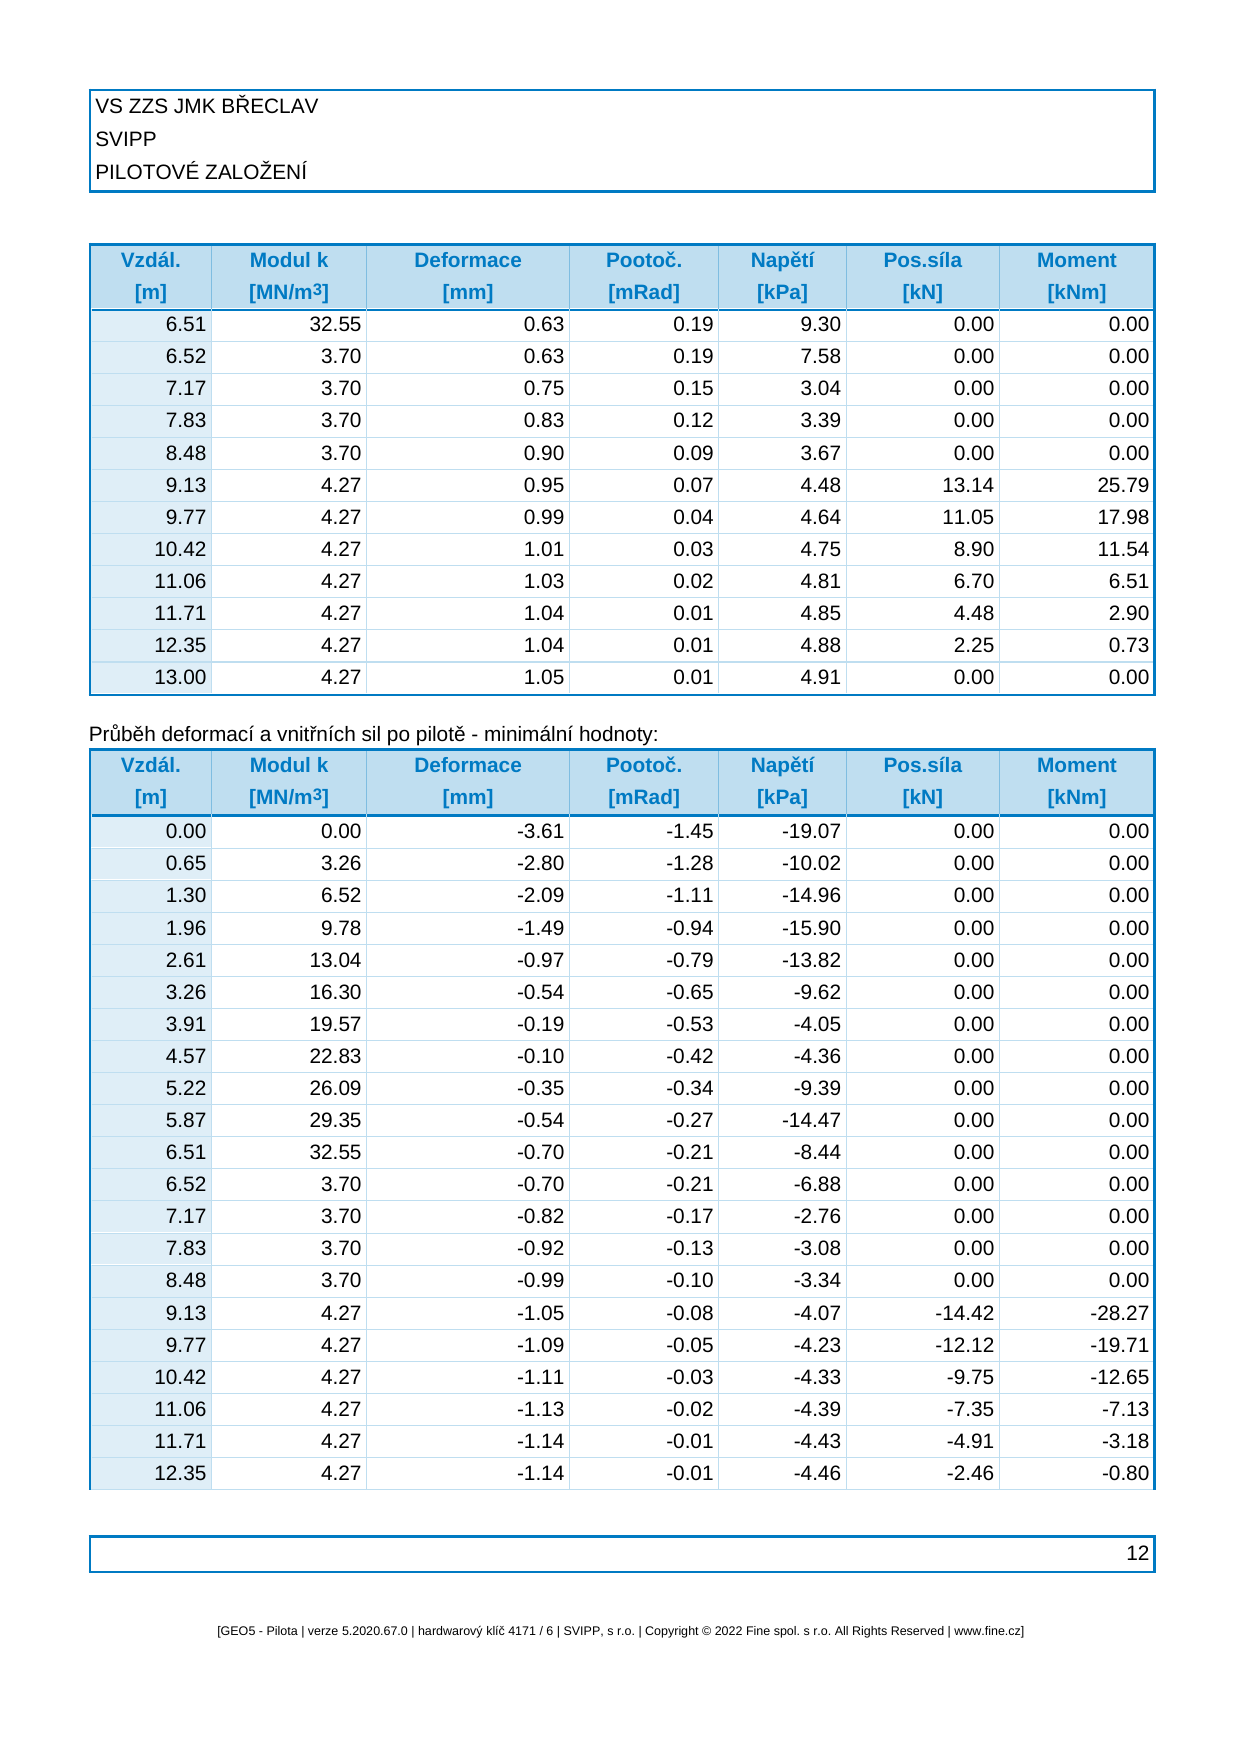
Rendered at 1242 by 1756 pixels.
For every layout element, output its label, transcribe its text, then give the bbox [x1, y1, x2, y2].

table_cell -2.76 [719, 1201, 846, 1232]
table_cell 3.91 [91, 1009, 211, 1040]
table_cell 12.35 [91, 630, 211, 661]
table_cell 0.00 [847, 342, 999, 373]
table_cell 8.90 [847, 534, 999, 565]
table_cell 25.79 [1000, 470, 1153, 501]
table_cell 4.27 [212, 1330, 366, 1361]
table_cell 0.00 [1000, 1234, 1153, 1264]
table_cell -6.88 [719, 1169, 846, 1200]
table_cell -0.13 [570, 1234, 718, 1264]
table_cell 10.42 [91, 1362, 211, 1393]
table_cell 0.00 [1000, 406, 1153, 437]
table_cell -4.05 [719, 1009, 846, 1040]
table_cell 0.01 [570, 630, 718, 661]
table_cell -0.80 [1000, 1458, 1153, 1489]
table_cell 10.42 [91, 534, 211, 565]
table_cell 22.83 [212, 1041, 366, 1072]
table_header Modul k [212, 751, 366, 782]
table_header Vzdál. [91, 246, 211, 277]
table_cell [mRad] [570, 277, 718, 308]
table_cell 0.00 [91, 815, 211, 847]
table_cell -0.92 [367, 1234, 569, 1264]
table_cell 0.00 [847, 1009, 999, 1040]
table_cell 8.48 [91, 438, 211, 469]
table_cell 11.54 [1000, 534, 1153, 565]
table_cell 3.04 [719, 374, 846, 405]
table_cell 0.90 [367, 438, 569, 469]
table_cell -0.27 [570, 1105, 718, 1136]
table_cell -2.80 [367, 849, 569, 879]
table_cell -12.12 [847, 1330, 999, 1361]
table_cell -1.14 [367, 1458, 569, 1489]
table_cell 0.00 [847, 1137, 999, 1168]
table_cell 0.00 [1000, 1073, 1153, 1104]
table_cell 7.83 [91, 1234, 211, 1264]
table_cell [kPa] [719, 277, 846, 308]
table_cell 0.00 [847, 1041, 999, 1072]
table_header Vzdál. [91, 751, 211, 782]
table_header Pootoč. [570, 751, 718, 782]
table_cell -3.61 [367, 817, 569, 847]
table_cell 0.00 [847, 311, 999, 341]
table_cell -0.99 [367, 1266, 569, 1297]
table_cell -13.82 [719, 945, 846, 976]
table_cell -7.13 [1000, 1394, 1153, 1425]
table_cell 0.00 [847, 1105, 999, 1136]
table_cell 11.06 [91, 1394, 211, 1425]
table_cell 3.70 [212, 1266, 366, 1297]
table_cell 29.35 [212, 1105, 366, 1136]
table_cell 3.39 [719, 406, 846, 437]
table_cell 0.00 [847, 913, 999, 944]
table_cell 0.00 [1000, 849, 1153, 879]
table_cell -0.53 [570, 1009, 718, 1040]
table_cell 0.01 [570, 598, 718, 629]
table_cell 9.77 [91, 502, 211, 533]
table_cell -1.13 [367, 1394, 569, 1425]
table_cell 4.27 [212, 534, 366, 565]
table_cell -0.03 [570, 1362, 718, 1393]
table_cell 0.00 [847, 1201, 999, 1232]
table_cell -0.54 [367, 1105, 569, 1136]
table_cell 7.58 [719, 342, 846, 373]
table_cell 9.77 [91, 1330, 211, 1361]
table_cell 12.35 [91, 1458, 211, 1489]
table_cell 4.88 [719, 630, 846, 661]
table_cell 3.26 [212, 849, 366, 879]
table_cell 0.15 [570, 374, 718, 405]
table_cell 1.04 [367, 598, 569, 629]
table_cell 2.61 [91, 945, 211, 976]
table_cell 0.00 [1000, 881, 1153, 912]
table_cell 0.19 [570, 342, 718, 373]
table_cell 0.75 [367, 374, 569, 405]
table_header Moment [1000, 246, 1153, 277]
table_cell 4.27 [212, 630, 366, 661]
table_cell 0.02 [570, 566, 718, 597]
table_cell -0.21 [570, 1169, 718, 1200]
table_cell -1.11 [570, 881, 718, 912]
table_header Moment [1000, 751, 1153, 782]
table_cell -4.36 [719, 1041, 846, 1072]
table_cell 4.27 [212, 598, 366, 629]
table_cell -1.05 [367, 1298, 569, 1329]
table_cell -0.97 [367, 945, 569, 976]
table_cell 4.27 [212, 1362, 366, 1393]
table_cell 0.63 [367, 311, 569, 341]
table_cell 6.51 [91, 1137, 211, 1168]
table_cell -2.09 [367, 881, 569, 912]
table_cell 0.03 [570, 534, 718, 565]
table_header Pos.síla [847, 751, 999, 782]
table_cell 9.78 [212, 913, 366, 944]
table_cell 6.51 [91, 310, 211, 341]
table_cell 11.71 [91, 598, 211, 629]
table_cell -14.47 [719, 1105, 846, 1136]
table_cell 13.14 [847, 470, 999, 501]
table_cell 0.00 [1000, 1137, 1153, 1168]
table_cell 0.00 [1000, 438, 1153, 469]
table_cell 1.01 [367, 534, 569, 565]
table_cell -0.79 [570, 945, 718, 976]
table_cell 4.48 [719, 470, 846, 501]
table_cell [kNm] [1000, 277, 1153, 308]
table_cell -15.90 [719, 913, 846, 944]
table_cell [MN/m3] [212, 277, 366, 308]
text Průběh deformací a vnitřních sil po pilotě - minimální hodnoty: [88, 722, 1153, 746]
table_cell -0.65 [570, 977, 718, 1008]
table_cell -0.17 [570, 1201, 718, 1232]
table_cell 1.96 [91, 913, 211, 944]
table_cell [m] [91, 277, 211, 308]
table_cell 0.73 [1000, 630, 1153, 661]
table_cell 7.17 [91, 1201, 211, 1232]
table_cell -28.27 [1000, 1298, 1153, 1329]
table_cell [kN] [847, 782, 999, 814]
table_cell 3.67 [719, 438, 846, 469]
table_cell 4.57 [91, 1041, 211, 1072]
table_cell 4.27 [212, 566, 366, 597]
table_cell 4.27 [212, 1458, 366, 1489]
table_cell 3.26 [91, 977, 211, 1008]
table_cell 32.55 [212, 1137, 366, 1168]
table_cell -10.02 [719, 849, 846, 879]
table_header Napětí [719, 246, 846, 277]
table_cell 5.22 [91, 1073, 211, 1104]
table_cell -0.10 [367, 1041, 569, 1072]
table_cell -3.34 [719, 1266, 846, 1297]
table_cell 2.90 [1000, 598, 1153, 629]
table_cell -1.14 [367, 1426, 569, 1457]
table_cell -0.54 [367, 977, 569, 1008]
table_cell -1.09 [367, 1330, 569, 1361]
table_cell 9.30 [719, 311, 846, 341]
table_cell 3.70 [212, 438, 366, 469]
table_cell -12.65 [1000, 1362, 1153, 1393]
table_cell -2.46 [847, 1458, 999, 1489]
table_cell -1.11 [367, 1362, 569, 1393]
table_cell 6.51 [1000, 566, 1153, 597]
table_cell [kPa] [719, 782, 846, 814]
table_cell -19.71 [1000, 1330, 1153, 1361]
table_cell 2.25 [847, 630, 999, 661]
table_cell -9.75 [847, 1362, 999, 1393]
table_cell -4.91 [847, 1426, 999, 1457]
table_cell 1.30 [91, 881, 211, 912]
table_cell 3.70 [212, 1169, 366, 1200]
table_cell 0.00 [847, 817, 999, 847]
table_cell 11.06 [91, 566, 211, 597]
table_cell 13.04 [212, 945, 366, 976]
table_cell -7.35 [847, 1394, 999, 1425]
table_cell 0.00 [1000, 374, 1153, 405]
table_cell -3.08 [719, 1234, 846, 1264]
table_cell 11.71 [91, 1426, 211, 1457]
table_cell 0.00 [847, 945, 999, 976]
table_cell 0.04 [570, 502, 718, 533]
table_cell 0.00 [1000, 1266, 1153, 1297]
table_cell -4.33 [719, 1362, 846, 1393]
table_cell 4.27 [212, 470, 366, 501]
table_cell [kN] [847, 277, 999, 308]
table_cell -14.42 [847, 1298, 999, 1329]
table_cell 0.00 [847, 374, 999, 405]
table_cell 0.00 [847, 1266, 999, 1297]
table_cell 0.09 [570, 438, 718, 469]
table_cell -0.35 [367, 1073, 569, 1104]
table_cell 4.27 [212, 1394, 366, 1425]
table_cell 1.04 [367, 630, 569, 661]
table_cell -4.43 [719, 1426, 846, 1457]
table_cell -1.49 [367, 913, 569, 944]
table_cell 0.00 [1000, 1041, 1153, 1072]
table_cell -8.44 [719, 1137, 846, 1168]
table_cell [MN/m3] [212, 782, 366, 814]
table_cell 17.98 [1000, 502, 1153, 533]
table_cell -0.01 [570, 1426, 718, 1457]
table_cell 3.70 [212, 406, 366, 437]
table_cell -4.23 [719, 1330, 846, 1361]
table_cell 6.52 [212, 881, 366, 912]
table_cell 6.70 [847, 566, 999, 597]
table_cell -0.01 [570, 1458, 718, 1489]
table_cell -4.39 [719, 1394, 846, 1425]
table_cell [m] [91, 782, 211, 814]
table_cell -9.62 [719, 977, 846, 1008]
table_header Pos.síla [847, 246, 999, 277]
table_cell 0.00 [847, 406, 999, 437]
table_cell -0.08 [570, 1298, 718, 1329]
table_cell -0.70 [367, 1137, 569, 1168]
table_cell 0.99 [367, 502, 569, 533]
table_cell -1.28 [570, 849, 718, 879]
table_cell 11.05 [847, 502, 999, 533]
table_cell 3.70 [212, 1201, 366, 1232]
table_header Modul k [212, 246, 366, 277]
table_cell 4.27 [212, 502, 366, 533]
table_cell 0.00 [1000, 913, 1153, 944]
table_cell -0.10 [570, 1266, 718, 1297]
table_cell 0.65 [91, 849, 211, 879]
table_cell 4.75 [719, 534, 846, 565]
table_cell -3.18 [1000, 1426, 1153, 1457]
table_cell -19.07 [719, 817, 846, 847]
table_cell 9.13 [91, 1298, 211, 1329]
table_cell 0.00 [1000, 1201, 1153, 1232]
table_cell 5.87 [91, 1105, 211, 1136]
table_cell 7.83 [91, 406, 211, 437]
table_cell 0.19 [570, 311, 718, 341]
table_cell -14.96 [719, 881, 846, 912]
table_cell 4.27 [212, 1298, 366, 1329]
table_cell -0.94 [570, 913, 718, 944]
table_header Pootoč. [570, 246, 718, 277]
table_cell 7.17 [91, 374, 211, 405]
table_cell 4.48 [847, 598, 999, 629]
table_cell -0.19 [367, 1009, 569, 1040]
table_cell 4.27 [212, 663, 366, 693]
table_cell 0.00 [1000, 1105, 1153, 1136]
table_header Napětí [719, 751, 846, 782]
table_cell 26.09 [212, 1073, 366, 1104]
table_cell -1.45 [570, 817, 718, 847]
table_cell 0.00 [1000, 663, 1153, 693]
table_header Deformace [367, 751, 569, 782]
table_cell 0.00 [1000, 977, 1153, 1008]
table_cell -0.70 [367, 1169, 569, 1200]
table_cell 4.81 [719, 566, 846, 597]
table_cell 0.07 [570, 470, 718, 501]
table_cell -0.82 [367, 1201, 569, 1232]
table_cell 0.00 [847, 1234, 999, 1264]
table_cell 19.57 [212, 1009, 366, 1040]
table_cell 3.70 [212, 374, 366, 405]
table_cell 0.00 [847, 977, 999, 1008]
table_cell [mm] [367, 277, 569, 308]
table_cell 0.00 [212, 817, 366, 847]
table_cell 0.95 [367, 470, 569, 501]
table_cell 0.00 [1000, 311, 1153, 341]
table_cell 3.70 [212, 1234, 366, 1264]
table_cell 0.00 [1000, 1169, 1153, 1200]
table_cell 1.03 [367, 566, 569, 597]
table_cell 4.64 [719, 502, 846, 533]
table_cell 0.00 [847, 849, 999, 879]
table_cell -0.02 [570, 1394, 718, 1425]
table_cell 4.91 [719, 663, 846, 693]
table_cell 0.00 [1000, 817, 1153, 847]
table_cell 0.83 [367, 406, 569, 437]
table_cell 0.00 [847, 438, 999, 469]
table_cell [kNm] [1000, 782, 1153, 814]
table_cell 9.13 [91, 470, 211, 501]
table_cell 13.00 [91, 662, 211, 693]
table_cell 4.85 [719, 598, 846, 629]
table_cell 32.55 [212, 311, 366, 341]
table_cell -0.05 [570, 1330, 718, 1361]
table_cell 0.00 [847, 663, 999, 693]
table_cell 0.00 [847, 1073, 999, 1104]
table_cell 0.00 [1000, 342, 1153, 373]
table_cell 16.30 [212, 977, 366, 1008]
table_cell 1.05 [367, 663, 569, 693]
table_cell -0.21 [570, 1137, 718, 1168]
table_cell 0.00 [1000, 1009, 1153, 1040]
table_cell -0.42 [570, 1041, 718, 1072]
table_cell 0.00 [1000, 945, 1153, 976]
table_cell -9.39 [719, 1073, 846, 1104]
table_cell 4.27 [212, 1426, 366, 1457]
table_cell -4.07 [719, 1298, 846, 1329]
table_cell 6.52 [91, 342, 211, 373]
table_cell -4.46 [719, 1458, 846, 1489]
table_cell 0.12 [570, 406, 718, 437]
table_cell 0.01 [570, 663, 718, 693]
table_cell [mRad] [570, 782, 718, 814]
table_cell 0.00 [847, 1169, 999, 1200]
table_cell -0.34 [570, 1073, 718, 1104]
table_cell 8.48 [91, 1266, 211, 1297]
table_cell 0.00 [847, 881, 999, 912]
table_cell 3.70 [212, 342, 366, 373]
table_cell 6.52 [91, 1169, 211, 1200]
table_cell [mm] [367, 782, 569, 814]
table_cell 0.63 [367, 342, 569, 373]
table_header Deformace [367, 246, 569, 277]
